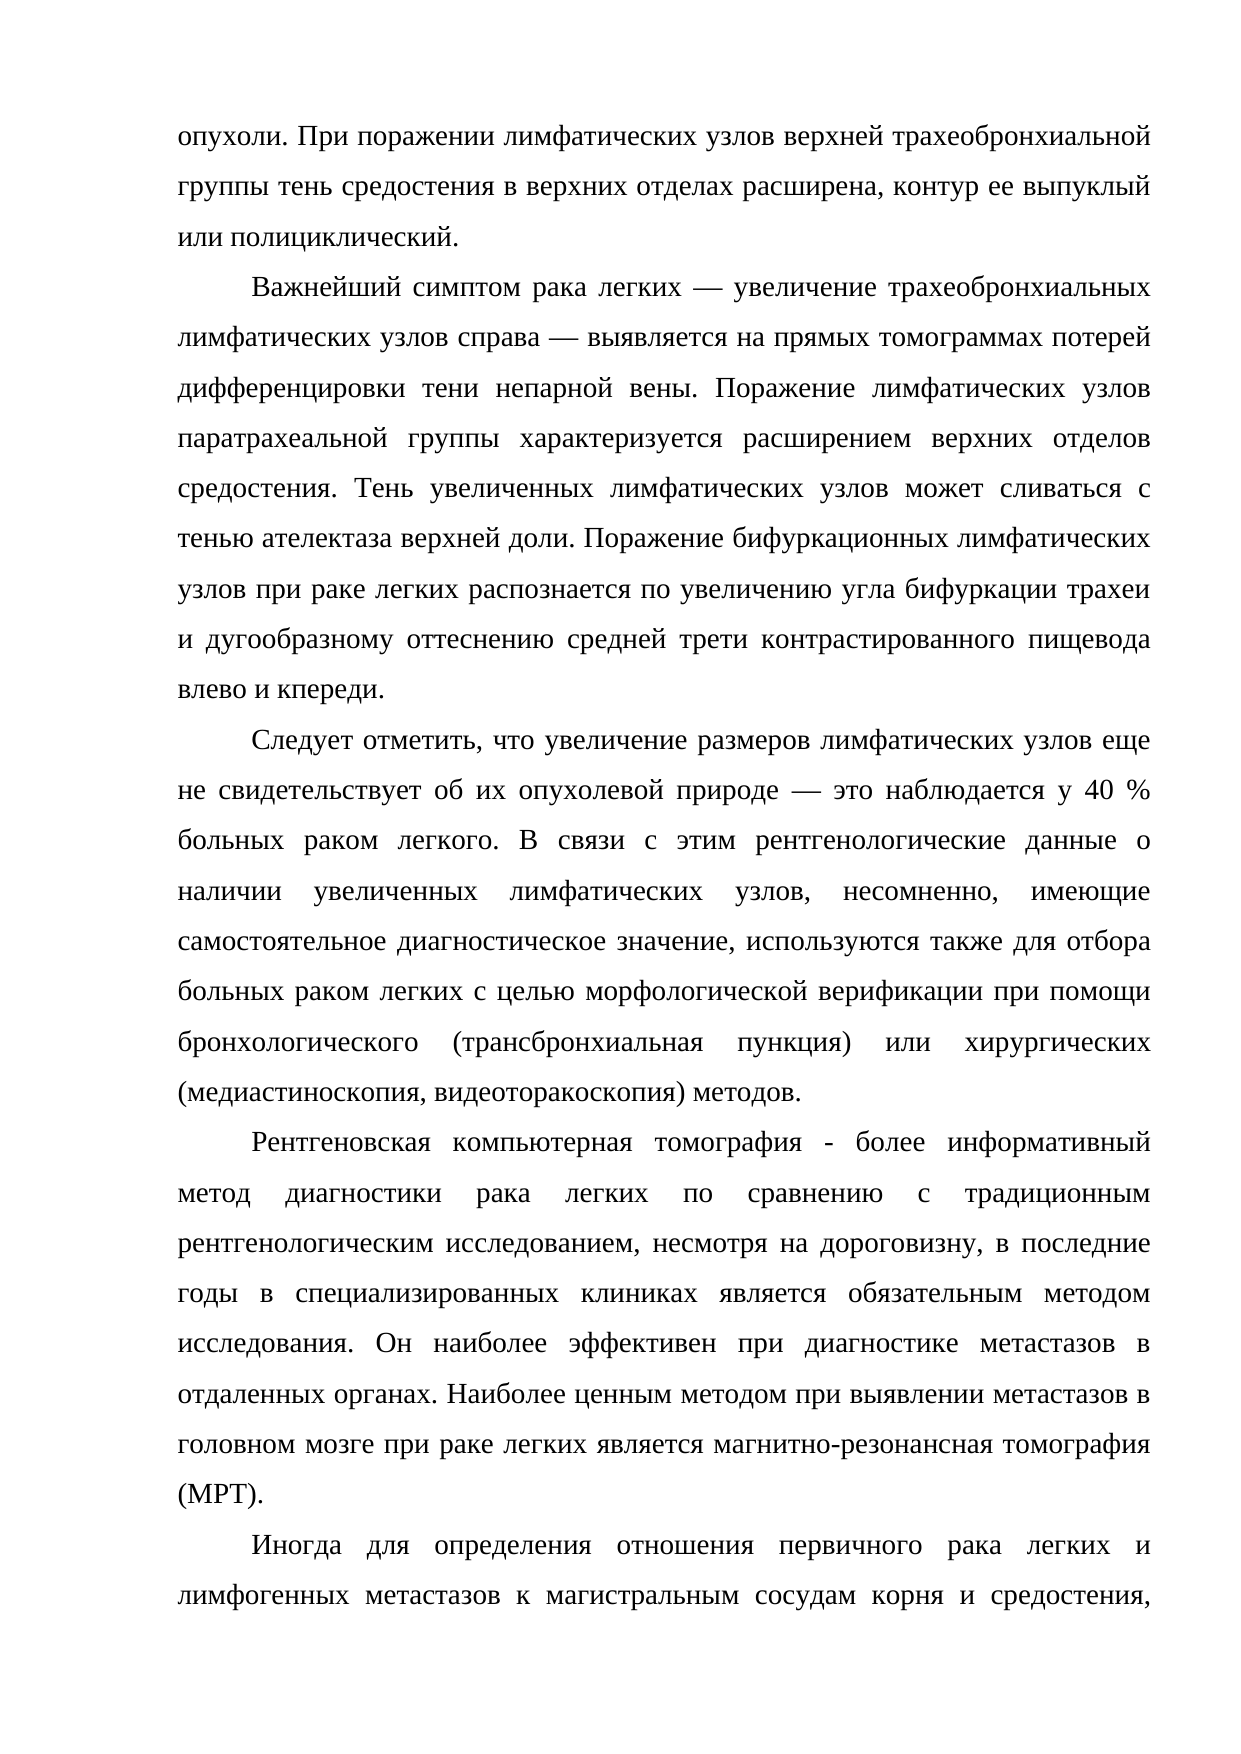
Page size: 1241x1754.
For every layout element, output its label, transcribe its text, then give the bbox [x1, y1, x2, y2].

text Рентгеновская компьютерная томография - более информативный метод диагностики рака легких по сравнению с традиционным рентгенологическим исследованием, несмотря на дороговизну, в последние годы в специализированных клиниках является обязательным методом исследования. Он наиболее эффективен при диагностике метастазов в отдаленных органах. Наиболее ценным методом при выявлении метастазов в головном мозге при раке легких является магнитно-резонансная томография (МРТ). [177, 1124, 1152, 1510]
text Важнейший симптом рака легких — увеличение трахеобронхиальных лимфатических узлов справа — выявляется на прямых томограммах потерей дифференцировки тени непарной вены. Поражение лимфатических узлов паратрахеальной группы характеризуется расширением верхних отделов средостения. Тень увеличенных лимфатических узлов может сливаться с тенью ателектаза верхней доли. Поражение бифуркационных лимфатических узлов при раке легких распознается по увеличению угла бифуркации трахеи и дугообразному оттеснению средней трети контрастированного пищевода влево и кпереди. [177, 269, 1152, 705]
text Следует отметить, что увеличение размеров лимфатических узлов еще не свидетельствует об их опухолевой природе — это наблюдается у 40 % больных раком легкого. В связи с этим рентгенологические данные о наличии увеличенных лимфатических узлов, несомненно, имеющие самостоятельное диагностическое значение, используются также для отбора больных раком легких с целью морфологической верификации при помощи бронхологического (трансбронхиальная пункция) или хирургических (медиастиноскопия, видеоторакоскопия) методов. [177, 722, 1152, 1108]
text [177, 1527, 1152, 1611]
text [177, 118, 1152, 252]
